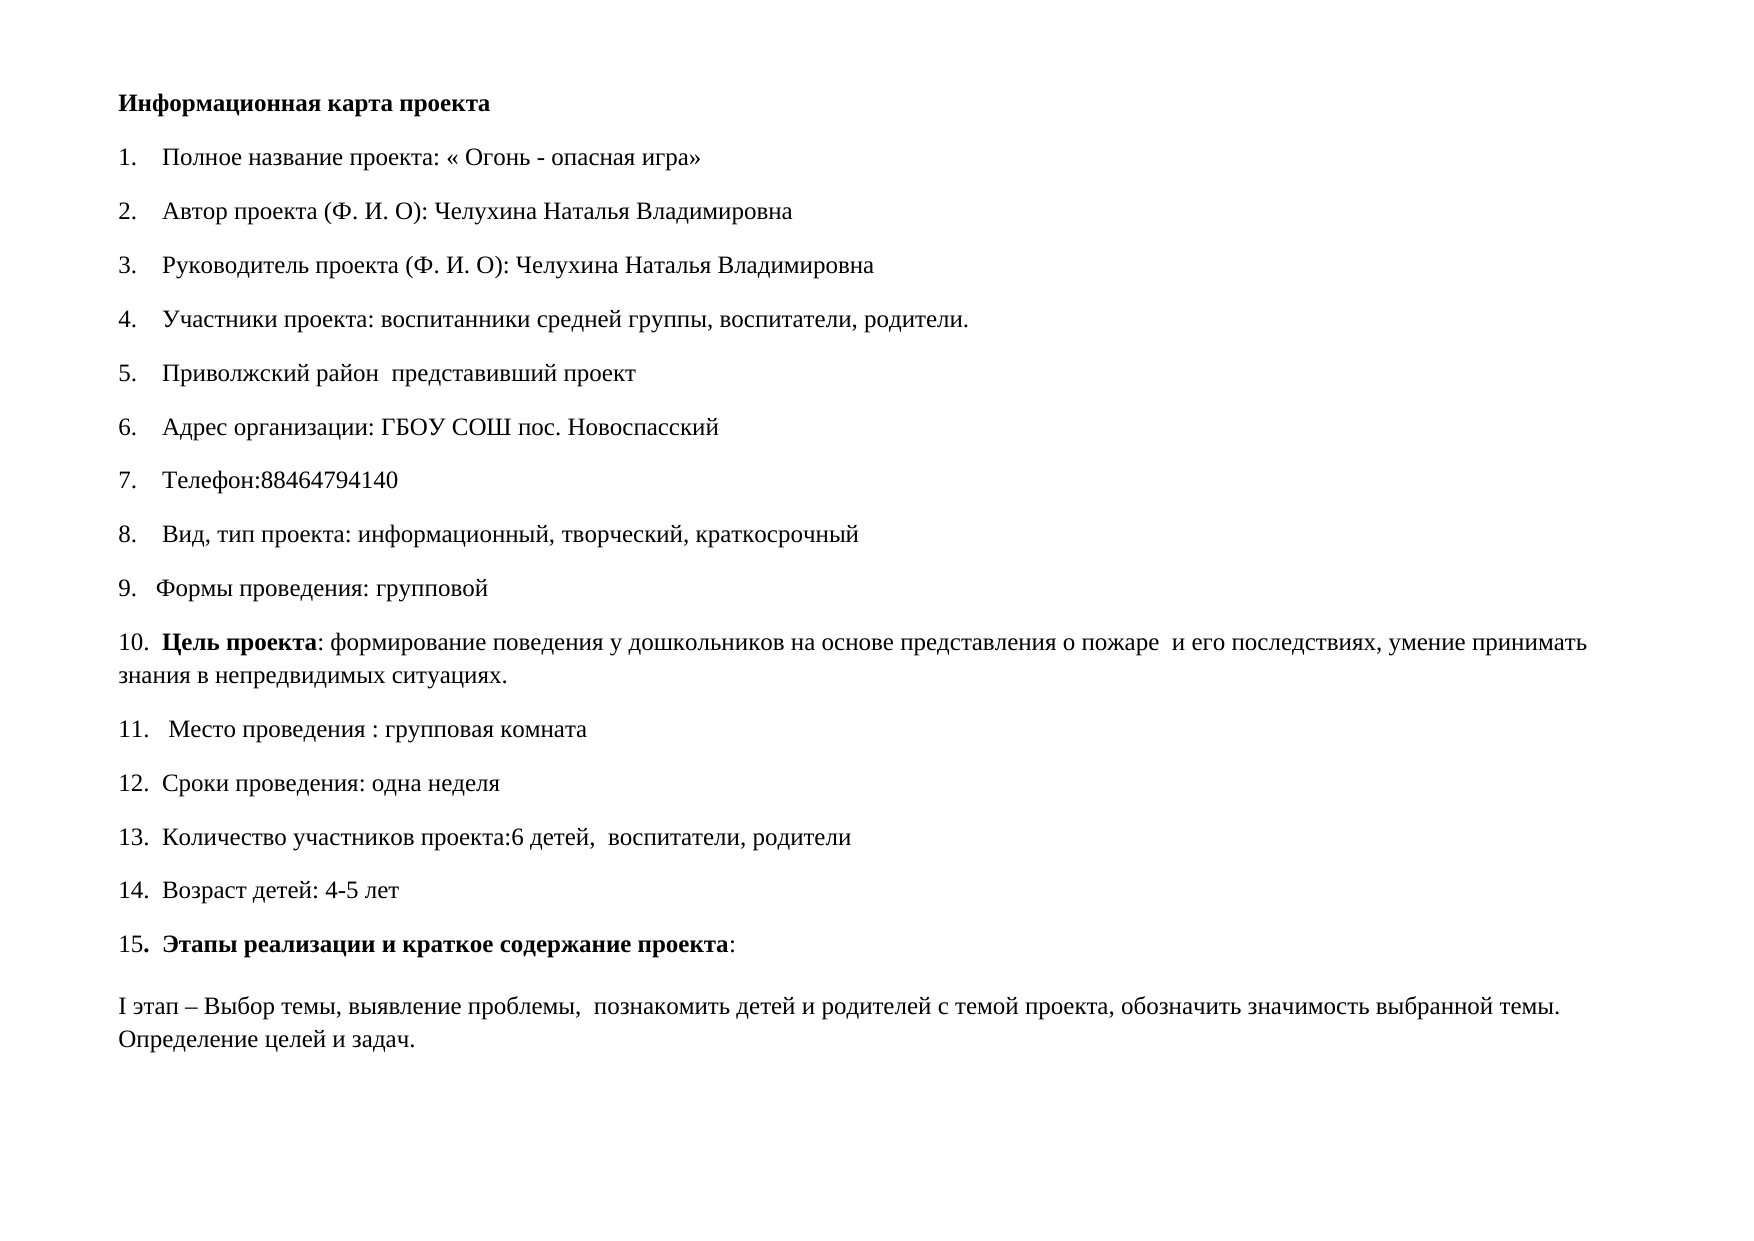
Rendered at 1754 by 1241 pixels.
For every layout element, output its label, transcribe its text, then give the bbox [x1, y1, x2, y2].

text 7. Телефон:88464794140 [118, 466, 1636, 494]
text 3. Руководитель проекта (Ф. И. О): Челухина Наталья Владимировна [118, 250, 1636, 279]
text 1. Полное название проекта: « Огонь - опасная игра» [118, 142, 1636, 171]
text 14. Возраст детей: 4-5 лет [118, 876, 1636, 904]
text 6. Адрес организации: ГБОУ СОШ пос. Новоспасский [118, 412, 1636, 440]
text 13. Количество участников проекта:6 детей, воспитатели, родители [118, 822, 1636, 850]
text 4. Участники проекта: воспитанники средней группы, воспитатели, родители. [118, 304, 1636, 333]
text 11. Место проведения : групповая комната [118, 714, 1636, 743]
text 10. Цель проекта: формирование поведения у дошкольников на основе представления о пожаре и его последствиях, умение принимать знания в непредвидимых ситуациях. [118, 627, 1636, 689]
text Информационная карта проекта [118, 88, 1636, 117]
text 12. Сроки проведения: одна неделя [118, 768, 1636, 797]
text 15. Этапы реализации и краткое содержание проекта: [118, 929, 1636, 958]
text 8. Вид, тип проекта: информационный, творческий, краткосрочный [118, 519, 1636, 548]
text 2. Автор проекта (Ф. И. О): Челухина Наталья Владимировна [118, 196, 1636, 225]
text I этап – Выбор темы, выявление проблемы, познакомить детей и родителей с темой проекта, обозначить значимость выбранной темы. Определение целей и задач. [118, 991, 1636, 1053]
text 9. Формы проведения: групповой [118, 573, 1636, 602]
text 5. Приволжский район представивший проект [118, 358, 1636, 387]
